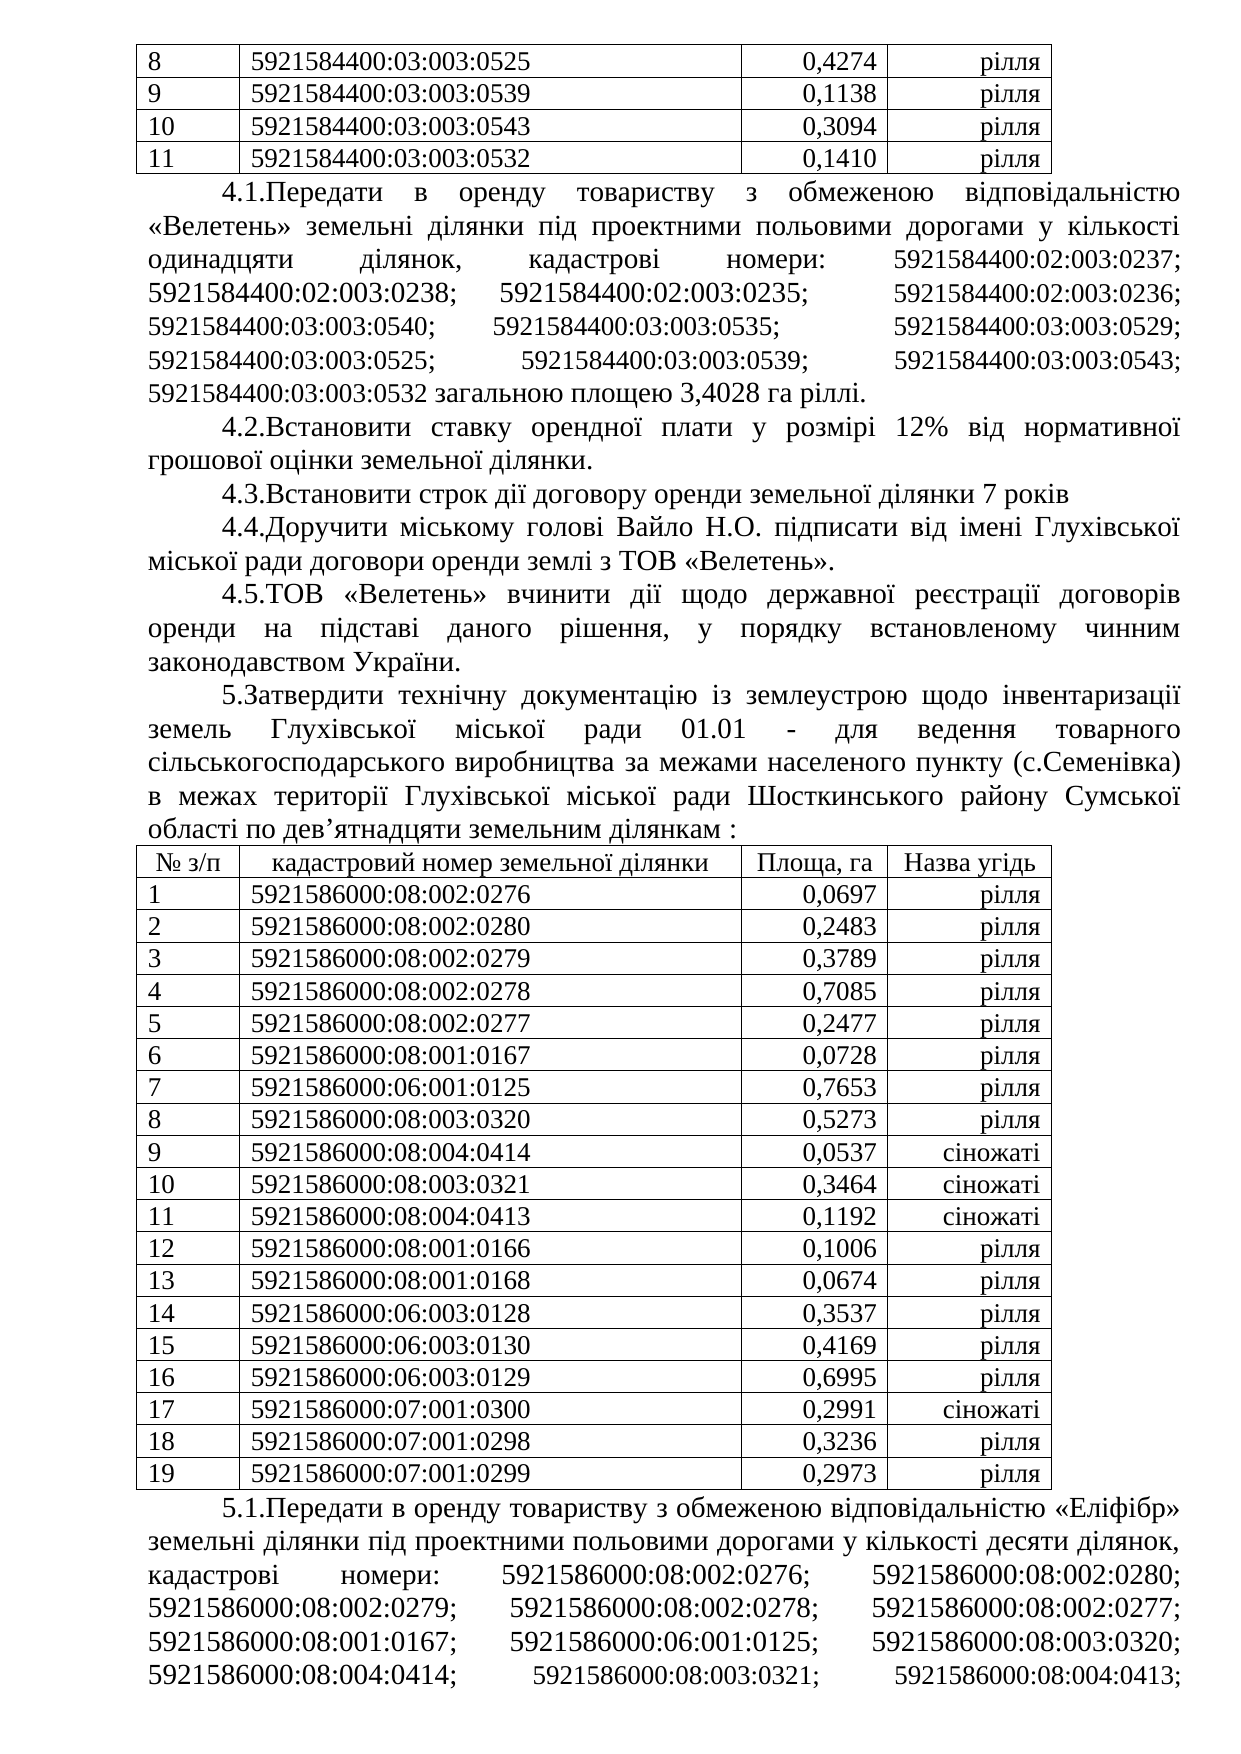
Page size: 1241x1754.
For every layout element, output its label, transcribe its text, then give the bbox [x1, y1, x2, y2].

table_cell рілля [888, 878, 1051, 909]
table_cell 0,4169 [742, 1329, 887, 1360]
text 4.5.ТОВ «Велетень» вчинити дії щодо державної реєстрації договорів оренди на підставі даного рішення, у порядку встановленому чинним законодавством України. [148, 577, 1181, 677]
table_cell 5921586000:08:001:0166 [240, 1232, 741, 1263]
table_cell 0,4274 [742, 45, 887, 77]
table_cell 11 [137, 1200, 239, 1231]
table_cell рілля [888, 1361, 1051, 1392]
table_cell 19 [137, 1458, 239, 1489]
table_cell 0,1138 [742, 78, 887, 109]
text 4.1.Передати в оренду товариству з обмеженою відповідальністю «Велетень» земельні ділянки під проектними польовими дорогами у кількості одинадцяти ділянок, кадастрові номери: 5921584400:02:003:0237; 5921584400:02:003:0238; 5921584400:02:003:0235; 5921584400:02:003:0236; 5921584400:03:003:0540; 5921584400:03:003:0535; 5921584400:03:003:0529; 5921584400:03:003:0525; 5921584400:03:003:0539; 5921584400:03:003:0543; 5921584400:03:003:0532 загальною площею 3,4028 га ріллі. [148, 174, 1181, 409]
table_cell 0,2991 [742, 1393, 887, 1424]
table_cell 4 [137, 975, 239, 1006]
table_cell 5921586000:08:002:0279 [240, 943, 741, 974]
table_cell 0,0697 [742, 878, 887, 909]
table_cell 0,0674 [742, 1265, 887, 1296]
table_cell 0,2973 [742, 1458, 887, 1489]
table_header № з/п [137, 846, 239, 877]
table_cell 18 [137, 1425, 239, 1457]
table_cell 15 [137, 1329, 239, 1360]
table_cell 0,3537 [742, 1297, 887, 1328]
table_cell 5921586000:08:001:0168 [240, 1265, 741, 1296]
table_cell 8 [137, 1104, 239, 1135]
table_cell 5921586000:06:001:0125 [240, 1071, 741, 1102]
table_cell 5921586000:08:004:0414 [240, 1136, 741, 1167]
text 4.2.Встановити ставку орендної плати у розмірі 12% від нормативної грошової оцінки земельної ділянки. [148, 409, 1181, 476]
table_cell 16 [137, 1361, 239, 1392]
table_cell 17 [137, 1393, 239, 1424]
table_cell 0,0537 [742, 1136, 887, 1167]
table_cell 0,3236 [742, 1425, 887, 1457]
table_cell 5921586000:07:001:0298 [240, 1425, 741, 1457]
table_cell рілля [888, 1329, 1051, 1360]
table_cell 5 [137, 1007, 239, 1038]
table_cell рілля [888, 1104, 1051, 1135]
table_cell рілля [888, 910, 1051, 942]
table_cell 9 [137, 1136, 239, 1167]
table_cell 5921584400:03:003:0525 [240, 45, 741, 77]
table_cell 5921586000:06:003:0130 [240, 1329, 741, 1360]
table_cell сіножаті [888, 1168, 1051, 1199]
table_cell 5921586000:08:002:0277 [240, 1007, 741, 1038]
table_cell 5921586000:06:003:0129 [240, 1361, 741, 1392]
table_cell 0,7653 [742, 1071, 887, 1102]
table_cell рілля [888, 1265, 1051, 1296]
table_cell рілля [888, 1425, 1051, 1457]
table_cell рілля [888, 975, 1051, 1006]
table_cell 11 [137, 142, 239, 173]
table_cell 5921586000:07:001:0299 [240, 1458, 741, 1489]
table_cell 8 [137, 45, 239, 77]
table_cell 5921586000:08:002:0280 [240, 910, 741, 942]
table_cell 7 [137, 1071, 239, 1102]
table_cell сіножаті [888, 1200, 1051, 1231]
table_cell 2 [137, 910, 239, 942]
table_cell 0,7085 [742, 975, 887, 1006]
table_cell 0,1410 [742, 142, 887, 173]
table_cell 5921586000:08:004:0413 [240, 1200, 741, 1231]
table_cell 0,3464 [742, 1168, 887, 1199]
table_cell 0,5273 [742, 1104, 887, 1135]
table_cell 5921586000:08:002:0276 [240, 878, 741, 909]
table_cell сіножаті [888, 1393, 1051, 1424]
table_cell рілля [888, 78, 1051, 109]
table_cell 0,2483 [742, 910, 887, 942]
table_cell рілля [888, 1071, 1051, 1102]
table_cell 9 [137, 78, 239, 109]
table_cell 5921586000:08:001:0167 [240, 1039, 741, 1070]
table_cell 0,3789 [742, 943, 887, 974]
table_cell 0,1006 [742, 1232, 887, 1263]
table_cell 3 [137, 943, 239, 974]
table_cell 14 [137, 1297, 239, 1328]
table_cell сіножаті [888, 1136, 1051, 1167]
table_header Назва угідь [888, 846, 1051, 877]
table_cell рілля [888, 943, 1051, 974]
table_cell рілля [888, 142, 1051, 173]
table_cell 5921586000:08:002:0278 [240, 975, 741, 1006]
table_cell 6 [137, 1039, 239, 1070]
table_cell 13 [137, 1265, 239, 1296]
table_cell 0,2477 [742, 1007, 887, 1038]
table_cell рілля [888, 1007, 1051, 1038]
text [148, 1490, 1181, 1691]
table_cell 0,1192 [742, 1200, 887, 1231]
table_cell 12 [137, 1232, 239, 1263]
table_cell рілля [888, 45, 1051, 77]
text 4.4.Доручити міському голові Вайло Н.О. підписати від імені Глухівської міської ради договори оренди землі з ТОВ «Велетень». [148, 509, 1181, 577]
table_cell 1 [137, 878, 239, 909]
table_cell 5921586000:06:003:0128 [240, 1297, 741, 1328]
table_cell рілля [888, 1039, 1051, 1070]
table_header Площа, га [742, 846, 887, 877]
table_cell 0,3094 [742, 110, 887, 141]
table_cell 0,6995 [742, 1361, 887, 1392]
table_cell 5921584400:03:003:0543 [240, 110, 741, 141]
table_cell рілля [888, 1458, 1051, 1489]
table_header кадастровий номер земельної ділянки [240, 846, 741, 877]
table_cell 5921584400:03:003:0532 [240, 142, 741, 173]
table_cell рілля [888, 110, 1051, 141]
table_cell 5921586000:07:001:0300 [240, 1393, 741, 1424]
text 5.Затвердити технічну документацію із землеустрою щодо інвентаризації земель Глухівської міської ради 01.01 - для ведення товарного сільськогосподарського виробництва за межами населеного пункту (с.Семенівка) в межах території Глухівської міської ради Шосткинського району Сумської області по дев’ятнадцяти земельним ділянкам : [148, 677, 1181, 845]
table_cell 10 [137, 1168, 239, 1199]
table_cell 5921584400:03:003:0539 [240, 78, 741, 109]
table_cell 5921586000:08:003:0321 [240, 1168, 741, 1199]
table_cell 5921586000:08:003:0320 [240, 1104, 741, 1135]
table_cell рілля [888, 1297, 1051, 1328]
table_cell рілля [888, 1232, 1051, 1263]
table_cell 0,0728 [742, 1039, 887, 1070]
text 4.3.Встановити строк дії договору оренди земельної ділянки 7 років [148, 476, 1181, 509]
table_cell 10 [137, 110, 239, 141]
